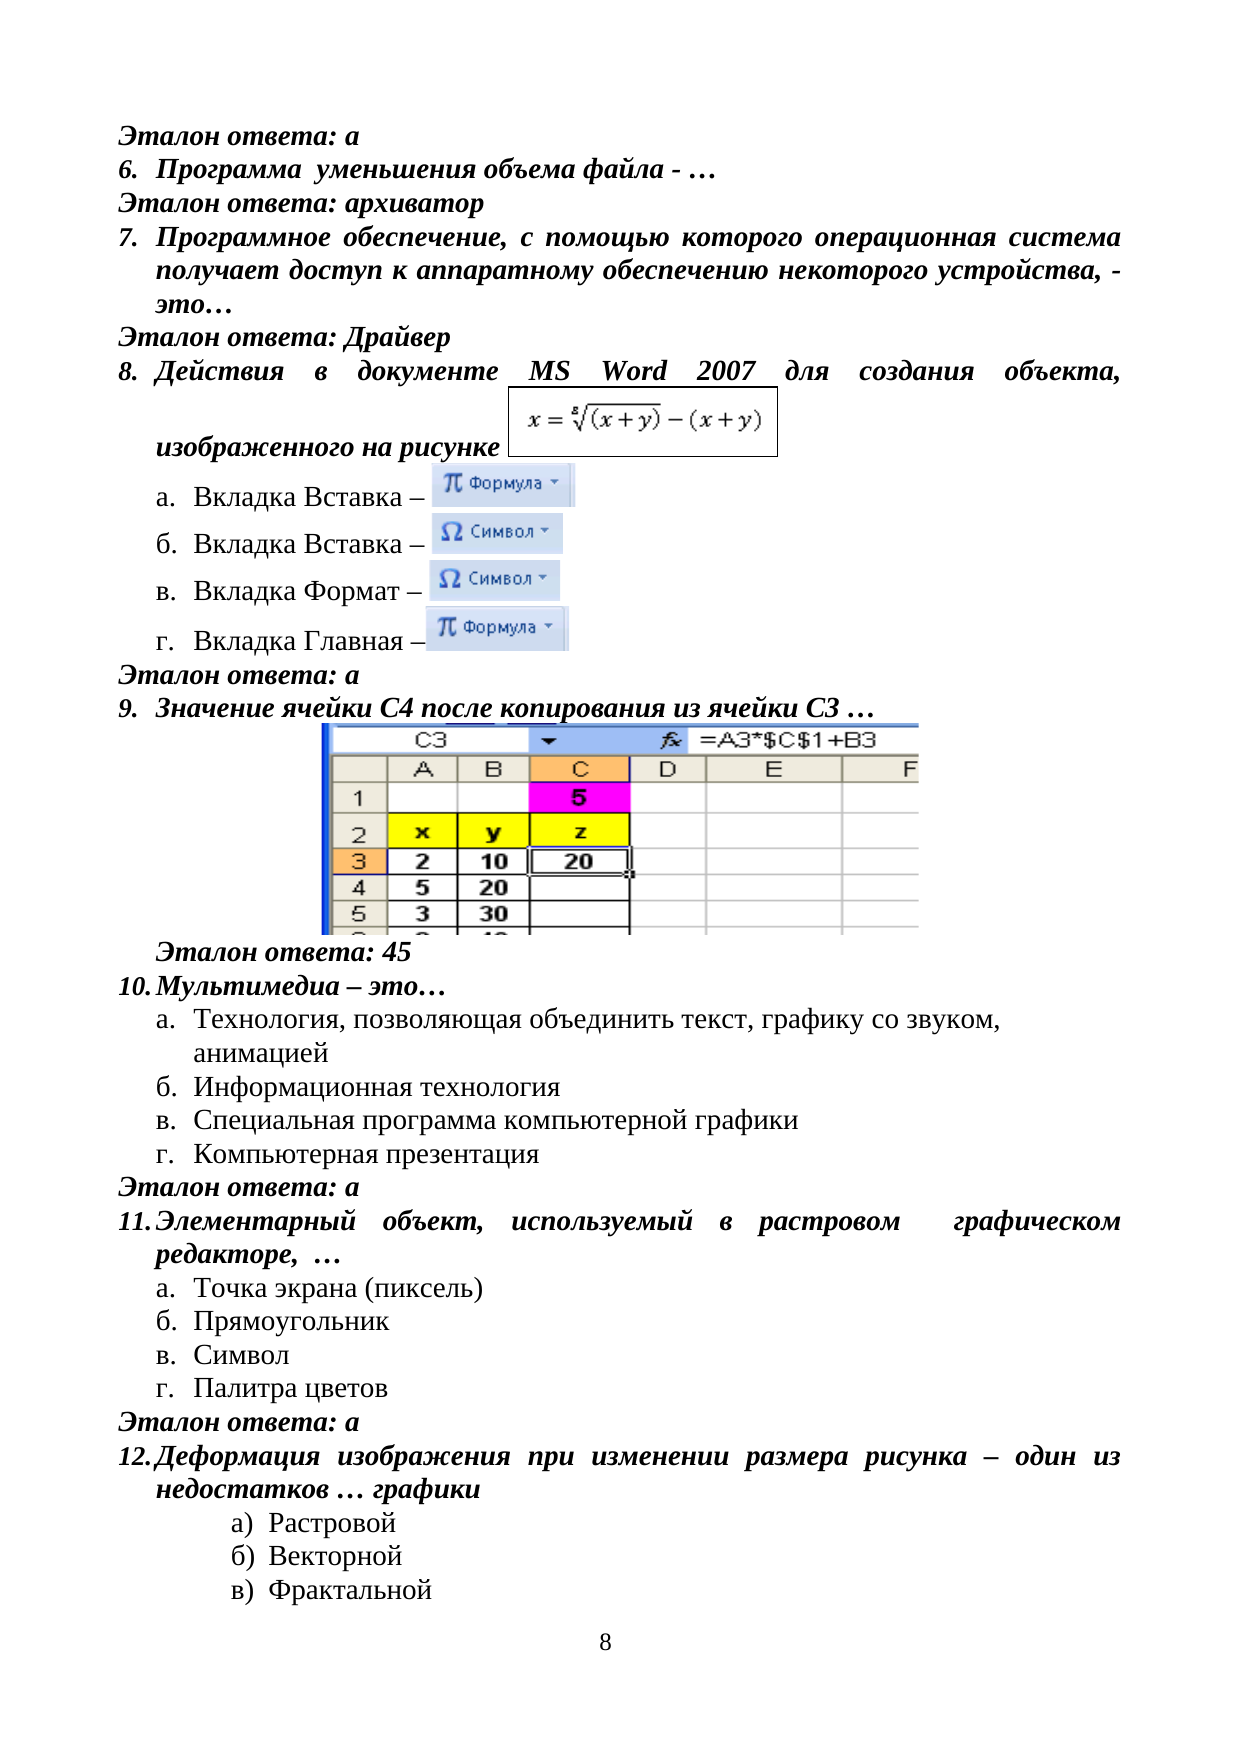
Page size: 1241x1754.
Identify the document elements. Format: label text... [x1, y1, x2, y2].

list Фрактальной [231, 1572, 1122, 1605]
list Технология, позволяющая объединить текст, графику со звуком, анимацией [156, 1002, 1122, 1069]
picture [425, 606, 570, 651]
list Специальная программа компьютерной графики [156, 1102, 1122, 1136]
list Информационная технология [156, 1069, 1122, 1102]
text Эталон ответа: Драйвер [118, 319, 1122, 353]
text Эталон ответа: 45 [156, 934, 1122, 968]
picture [321, 723, 919, 935]
list Компьютерная презентация [156, 1136, 1122, 1169]
list Мультимедиа – это… [118, 968, 1122, 1002]
picture [429, 560, 561, 601]
picture [431, 513, 563, 554]
text Эталон ответа: а [118, 1169, 1122, 1203]
list Векторной [231, 1538, 1122, 1572]
list Значение ячейки С4 после копирования из ячейки С3 … [118, 690, 1122, 724]
list Программное обеспечение, с помощью которого операционная система получает доступ к аппаратному обеспечению некоторого устройства, - это… [118, 219, 1122, 319]
list Растровой [231, 1505, 1122, 1538]
list Вкладка Формат – [156, 560, 1122, 607]
list Вкладка Вставка – [156, 513, 1122, 560]
list Программа уменьшения объема файла - … [118, 152, 1122, 185]
text Эталон ответа: а [118, 1404, 1122, 1438]
list Палитра цветов [156, 1371, 1122, 1404]
list Точка экрана (пиксель) [156, 1270, 1122, 1303]
list Прямоугольник [156, 1303, 1122, 1337]
text Эталон ответа: а [118, 657, 1122, 690]
picture [431, 463, 576, 507]
text Эталон ответа: а [118, 118, 1122, 152]
list Вкладка Главная – [156, 607, 1122, 657]
list Вкладка Вставка – [156, 463, 1122, 513]
list Символ [156, 1337, 1122, 1371]
list Действия в документе MS Word 2007 для создания объекта, изображенного на рисунке [118, 353, 1122, 463]
text Эталон ответа: архиватор [118, 185, 1122, 219]
list Элементарный объект, используемый в растровом графическом редакторе, … [118, 1203, 1122, 1270]
picture [509, 388, 777, 456]
list Деформация изображения при изменении размера рисунка – один из недостатков … графики [118, 1438, 1122, 1505]
